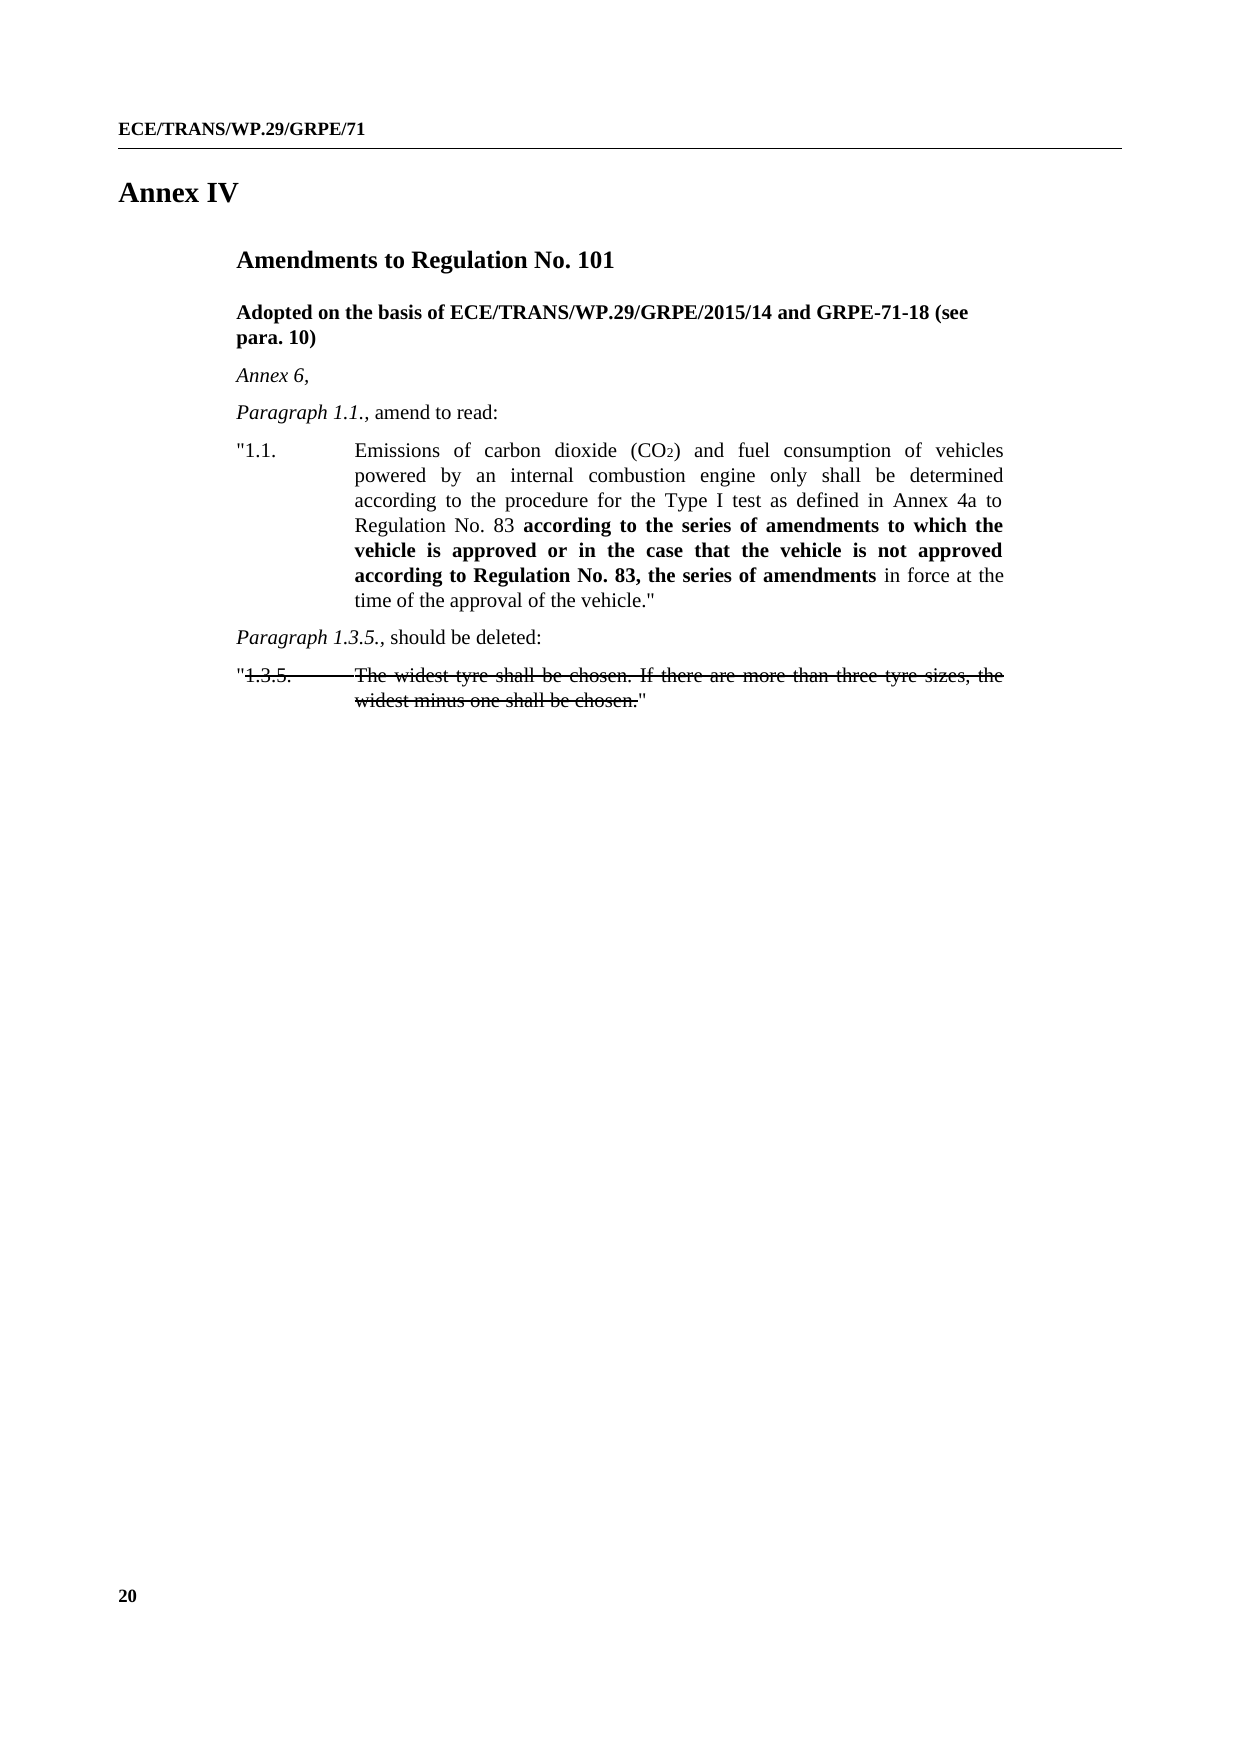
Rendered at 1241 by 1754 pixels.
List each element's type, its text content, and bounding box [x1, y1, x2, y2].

text Paragraph 1.3.5., should be deleted: [236, 624, 1004, 649]
text Annex 6, [236, 362, 1003, 387]
text "1.3.5. The widest tyre shall be chosen. If there are more than three tyre sizes, the widest minus one shall be chosen." [236, 662, 1004, 712]
text Annex IV [118, 177, 1004, 208]
text Paragraph 1.1., amend to read: [236, 399, 1003, 424]
text Adopted on the basis of ECE/TRANS/WP.29/GRPE/2015/14 and GRPE-71-18 (see para. 10) [118, 299, 1004, 349]
text Amendments to Regulation No. 101 [118, 246, 1004, 274]
text "1.1. Emissions of carbon dioxide (CO2) and fuel consumption of vehicles powered by an internal combustion engine only shall be determined according to the procedure for the Type I test as defined in Annex 4a to Regulation No. 83 according to the series of amendments to which the vehicle is approved or in the case that the vehicle is not approved according to Regulation No. 83, the series of amendments in force at the time of the approval of the vehicle." [236, 437, 1004, 612]
